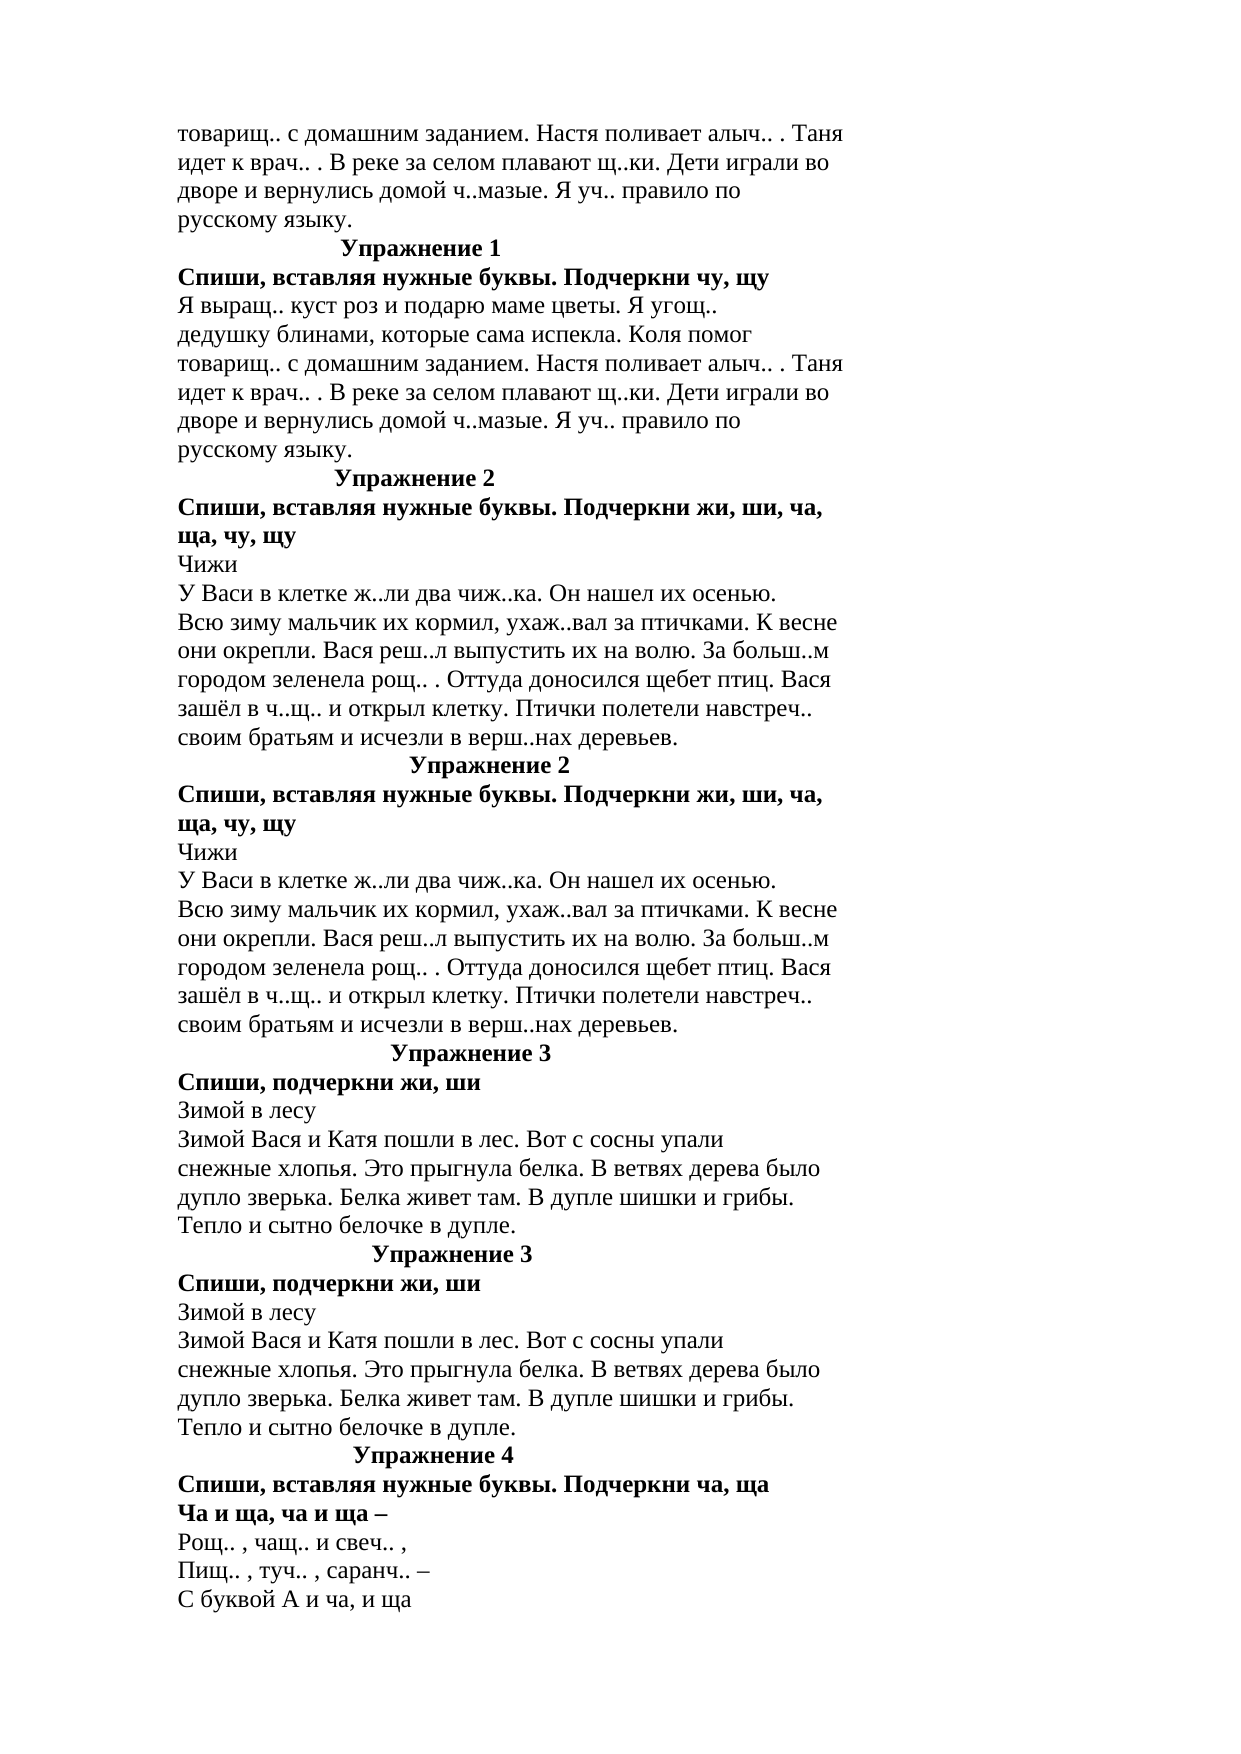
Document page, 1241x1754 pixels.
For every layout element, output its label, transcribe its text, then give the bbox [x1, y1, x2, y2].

text Пищ.. , туч.. , саранч.. – [177, 1556, 1152, 1584]
text дедушку блинами, которые сама испекла. Коля помог [177, 319, 1152, 348]
text Спиши, подчеркни жи, ши [177, 1268, 1152, 1297]
text дупло зверька. Белка живет там. В дупле шишки и грибы. [177, 1182, 1152, 1211]
text Зимой в лесу [177, 1096, 1152, 1124]
text русскому языку. [177, 204, 1152, 233]
text дупло зверька. Белка живет там. В дупле шишки и грибы. [177, 1383, 1152, 1412]
text Чижи [177, 549, 1152, 578]
text Спиши, подчеркни жи, ши [177, 1067, 1152, 1096]
text Зимой в лесу [177, 1297, 1152, 1326]
text Рощ.. , чащ.. и свеч.. , [177, 1527, 1152, 1556]
text Зимой Вася и Катя пошли в лес. Вот с сосны упали [177, 1326, 1152, 1354]
text С буквой А и ча, и ща [177, 1584, 1152, 1613]
text У Васи в клетке ж..ли два чиж..ка. Он нашел их осенью. [177, 578, 1152, 607]
text Тепло и сытно белочке в дупле. [177, 1412, 1152, 1441]
text товарищ.. с домашним заданием. Настя поливает алыч.. . Таня [177, 118, 1152, 147]
text они окрепли. Вася реш..л выпустить их на волю. За больш..м [177, 923, 1152, 952]
text Чижи [177, 837, 1152, 866]
text своим братьям и исчезли в верш..нах деревьев. [177, 1009, 1152, 1038]
text снежные хлопья. Это прыгнула белка. В ветвях дерева было [177, 1354, 1152, 1383]
text городом зеленела рощ.. . Оттуда доносился щебет птиц. Вася [177, 952, 1152, 981]
text Спиши, вставляя нужные буквы. Подчеркни жи, ши, ча, [177, 492, 1152, 521]
text товарищ.. с домашним заданием. Настя поливает алыч.. . Таня [177, 348, 1152, 377]
text дворе и вернулись домой ч..мазые. Я уч.. правило по [177, 176, 1152, 204]
text Всю зиму мальчик их кормил, ухаж..вал за птичками. К весне [177, 894, 1152, 923]
text Я выращ.. куст роз и подарю маме цветы. Я угощ.. [177, 291, 1152, 319]
text ща, чу, щу [177, 521, 1152, 549]
text зашёл в ч..щ.. и открыл клетку. Птички полетели навстреч.. [177, 981, 1152, 1009]
text русскому языку. [177, 434, 1152, 463]
text идет к врач.. . В реке за селом плавают щ..ки. Дети играли во [177, 377, 1152, 406]
text ща, чу, щу [177, 808, 1152, 837]
text Упражнение 1 [177, 233, 1152, 262]
text своим братьям и исчезли в верш..нах деревьев. [177, 722, 1152, 751]
text дворе и вернулись домой ч..мазые. Я уч.. правило по [177, 406, 1152, 434]
text снежные хлопья. Это прыгнула белка. В ветвях дерева было [177, 1153, 1152, 1182]
text идет к врач.. . В реке за селом плавают щ..ки. Дети играли во [177, 147, 1152, 176]
text они окрепли. Вася реш..л выпустить их на волю. За больш..м [177, 636, 1152, 664]
text зашёл в ч..щ.. и открыл клетку. Птички полетели навстреч.. [177, 693, 1152, 722]
text Ча и ща, ча и ща – [177, 1498, 1152, 1527]
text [177, 1469, 1152, 1498]
text Спиши, вставляя нужные буквы. Подчеркни чу, щу [177, 262, 1152, 291]
text Всю зиму мальчик их кормил, ухаж..вал за птичками. К весне [177, 607, 1152, 636]
text У Васи в клетке ж..ли два чиж..ка. Он нашел их осенью. [177, 866, 1152, 894]
text Упражнение 2 [177, 751, 1152, 779]
text Упражнение 3 [177, 1038, 1152, 1067]
text Зимой Вася и Катя пошли в лес. Вот с сосны упали [177, 1124, 1152, 1153]
text городом зеленела рощ.. . Оттуда доносился щебет птиц. Вася [177, 664, 1152, 693]
text Упражнение 3 [177, 1239, 1152, 1268]
text Спиши, вставляя нужные буквы. Подчеркни жи, ши, ча, [177, 779, 1152, 808]
text Тепло и сытно белочке в дупле. [177, 1211, 1152, 1239]
text Упражнение 4 [177, 1441, 1152, 1469]
text Упражнение 2 [177, 463, 1152, 492]
